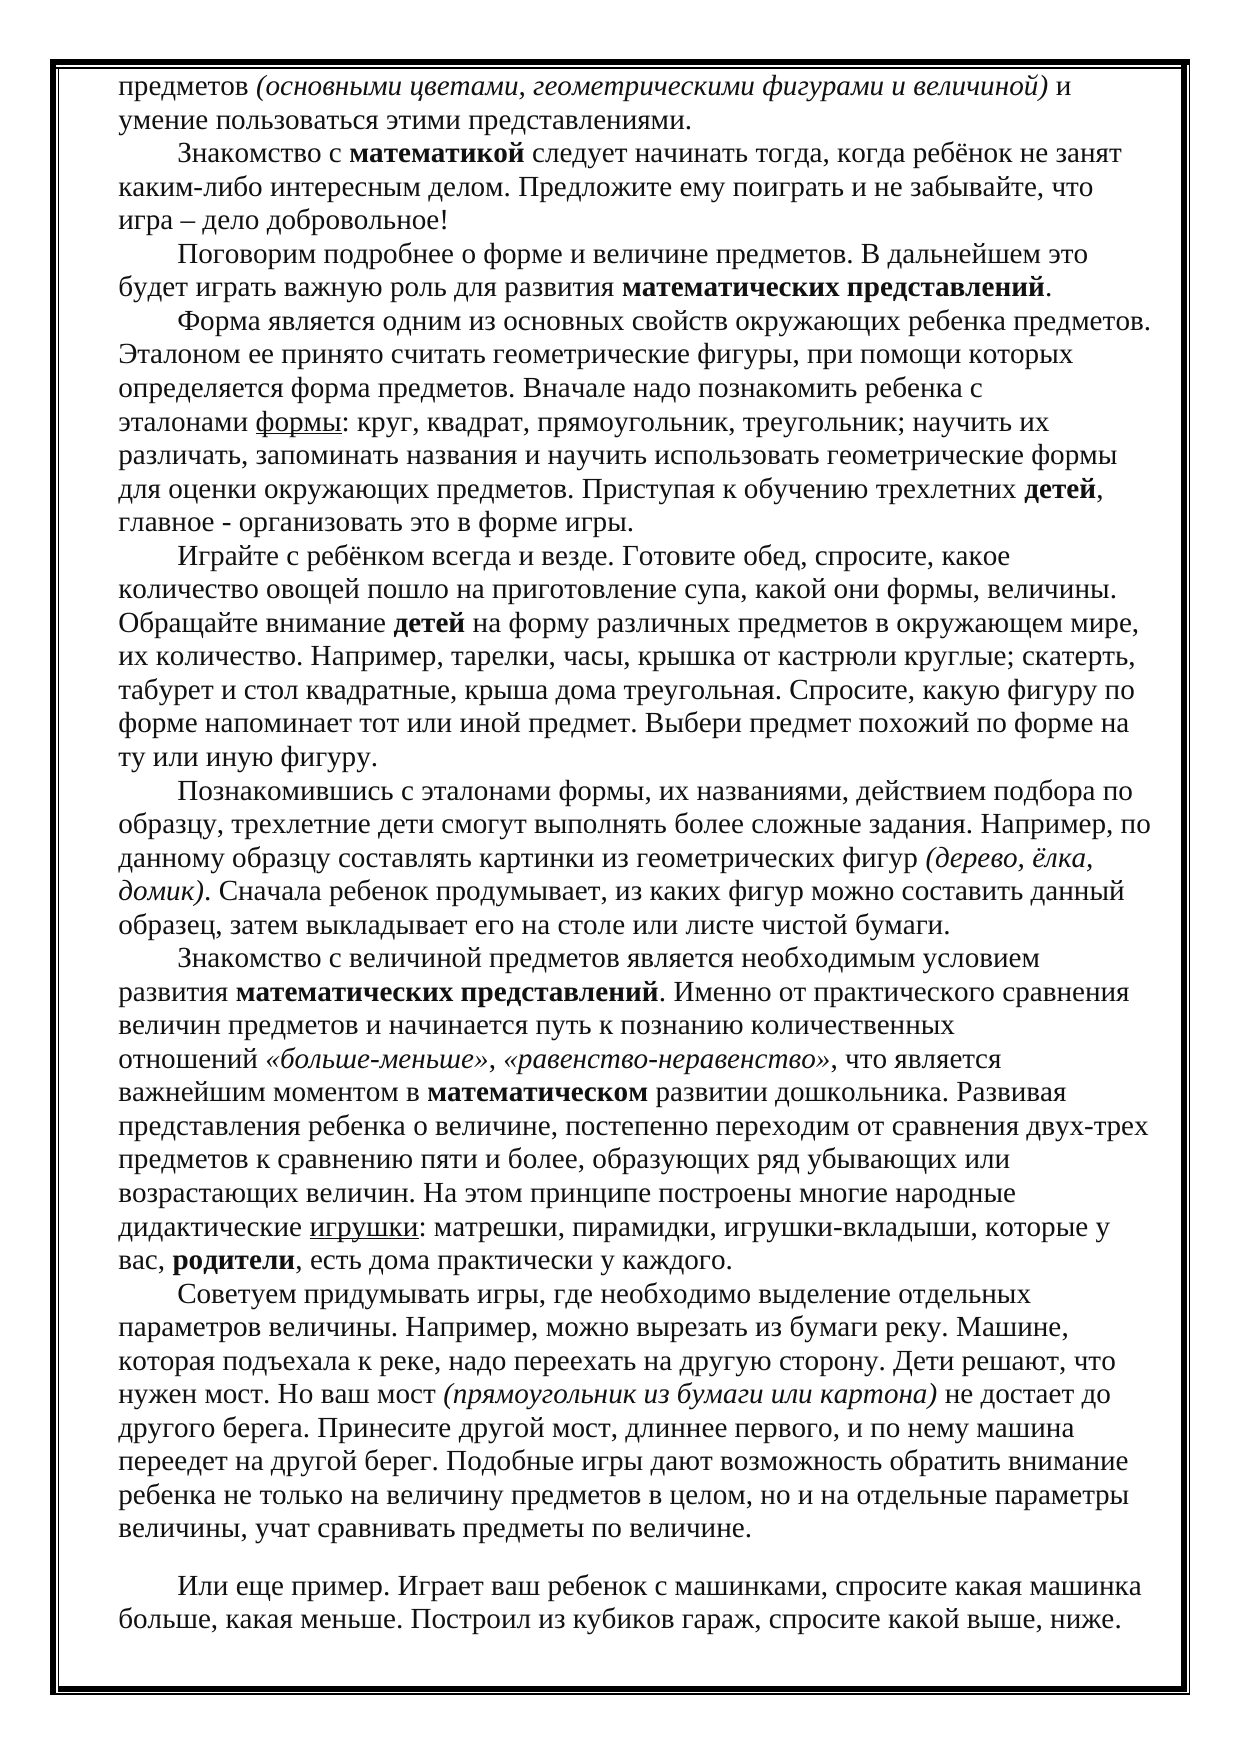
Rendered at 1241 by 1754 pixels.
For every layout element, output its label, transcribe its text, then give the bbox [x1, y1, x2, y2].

text Знакомство с величиной предметов является необходимым условием развития математических представлений. Именно от практического сравнения величин предметов и начинается путь к познанию количественных отношений «больше-меньше», «равенство-неравенство», что является важнейшим моментом в математическом развитии дошкольника. Развивая представления ребенка о величине, постепенно переходим от сравнения двух-трех предметов к сравнению пяти и более, образующих ряд убывающих или возрастающих величин. На этом принципе построены многие народные дидактические игрушки: матрешки, пирамидки, игрушки-вкладыши, которые у вас, родители, есть дома практически у каждого. [118, 940, 1152, 1276]
text Форма является одним из основных свойств окружающих ребенка предметов. Эталоном ее принято считать геометрические фигуры, при помощи которых определяется форма предметов. Вначале надо познакомить ребенка с эталонами формы: круг, квадрат, прямоугольник, треугольник; научить их различать, запоминать названия и научить использовать геометрические формы для оценки окружающих предметов. Приступая к обучению трехлетних детей, главное - организовать это в форме игры. [118, 303, 1152, 538]
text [118, 1568, 1152, 1635]
text Советуем придумывать игры, где необходимо выделение отдельных параметров величины. Например, можно вырезать из бумаги реку. Машине, которая подъехала к реке, надо переехать на другую сторону. Дети решают, что нужен мост. Но ваш мост (прямоугольник из бумаги или картона) не достает до другого берега. Принесите другой мост, длиннее первого, и по нему машина переедет на другой берег. Подобные игры дают возможность обратить внимание ребенка не только на величину предметов в целом, но и на отдельные параметры величины, учат сравнивать предметы по величине. [118, 1276, 1152, 1544]
text Играйте с ребёнком всегда и везде. Готовите обед, спросите, какое количество овощей пошло на приготовление супа, какой они формы, величины. Обращайте внимание детей на форму различных предметов в окружающем мире, их количество. Например, тарелки, часы, крышка от кастрюли круглые; скатерть, табурет и стол квадратные, крыша дома треугольная. Спросите, какую фигуру по форме напоминает тот или иной предмет. Выбери предмет похожий по форме на ту или иную фигуру. [118, 538, 1152, 773]
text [118, 69, 1152, 135]
text Познакомившись с эталонами формы, их названиями, действием подбора по образцу, трехлетние дети смогут выполнять более сложные задания. Например, по данному образцу составлять картинки из геометрических фигур (дерево, ёлка, домик). Сначала ребенок продумывает, из каких фигур можно составить данный образец, затем выкладывает его на столе или листе чистой бумаги. [118, 773, 1152, 940]
text Знакомство с математикой следует начинать тогда, когда ребёнок не занят каким-либо интересным делом. Предложите ему поиграть и не забывайте, что игра – дело добровольное! [118, 135, 1152, 236]
text Поговорим подробнее о форме и величине предметов. В дальнейшем это будет играть важную роль для развития математических представлений. [118, 236, 1152, 303]
